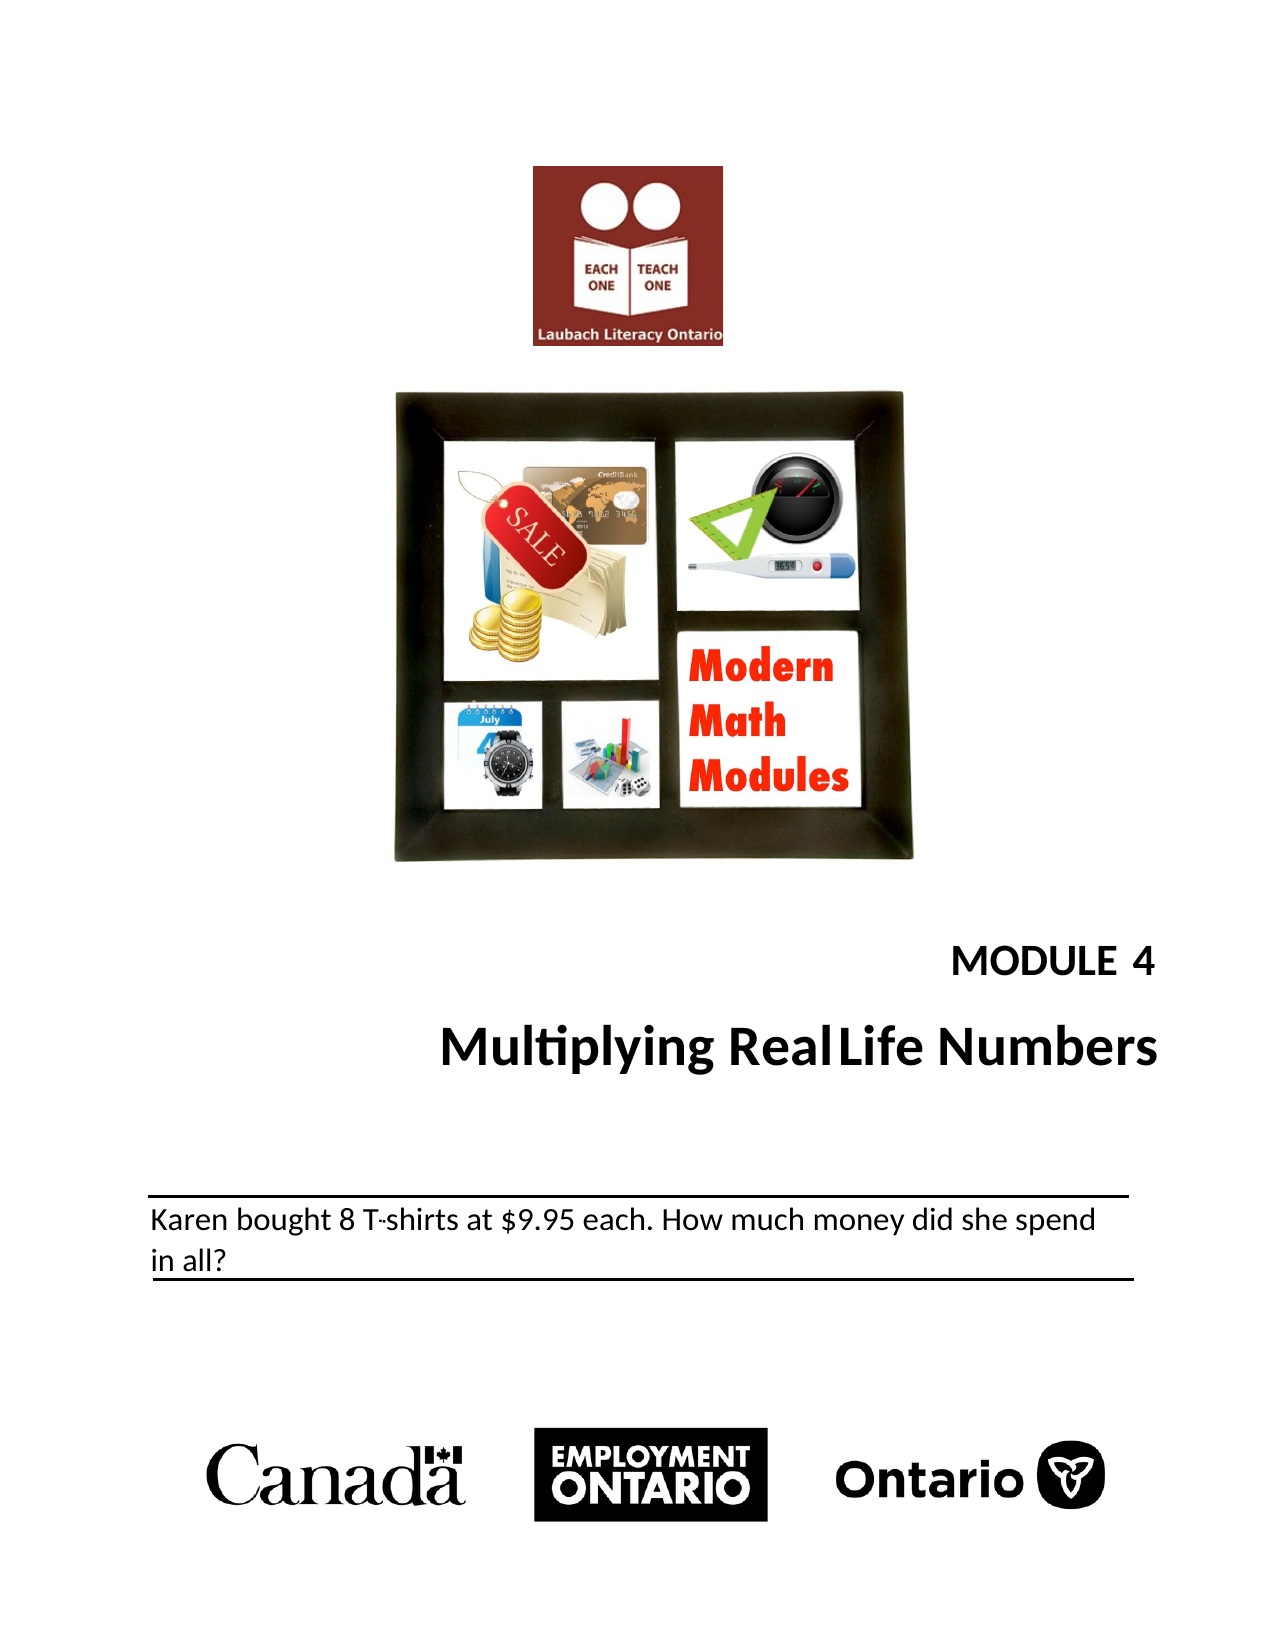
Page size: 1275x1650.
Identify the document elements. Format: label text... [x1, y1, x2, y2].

picture [137, 1396, 1173, 1551]
subtitle Karen bought 8 T-­‐shirts at $9.95 each. How much money did she spend in all? [150, 1198, 1115, 1283]
picture [533, 166, 724, 346]
text Multiplying Real Life Numbers [410, 1009, 1192, 1079]
text MODULE 4 [64, 932, 1155, 986]
picture [390, 386, 922, 865]
